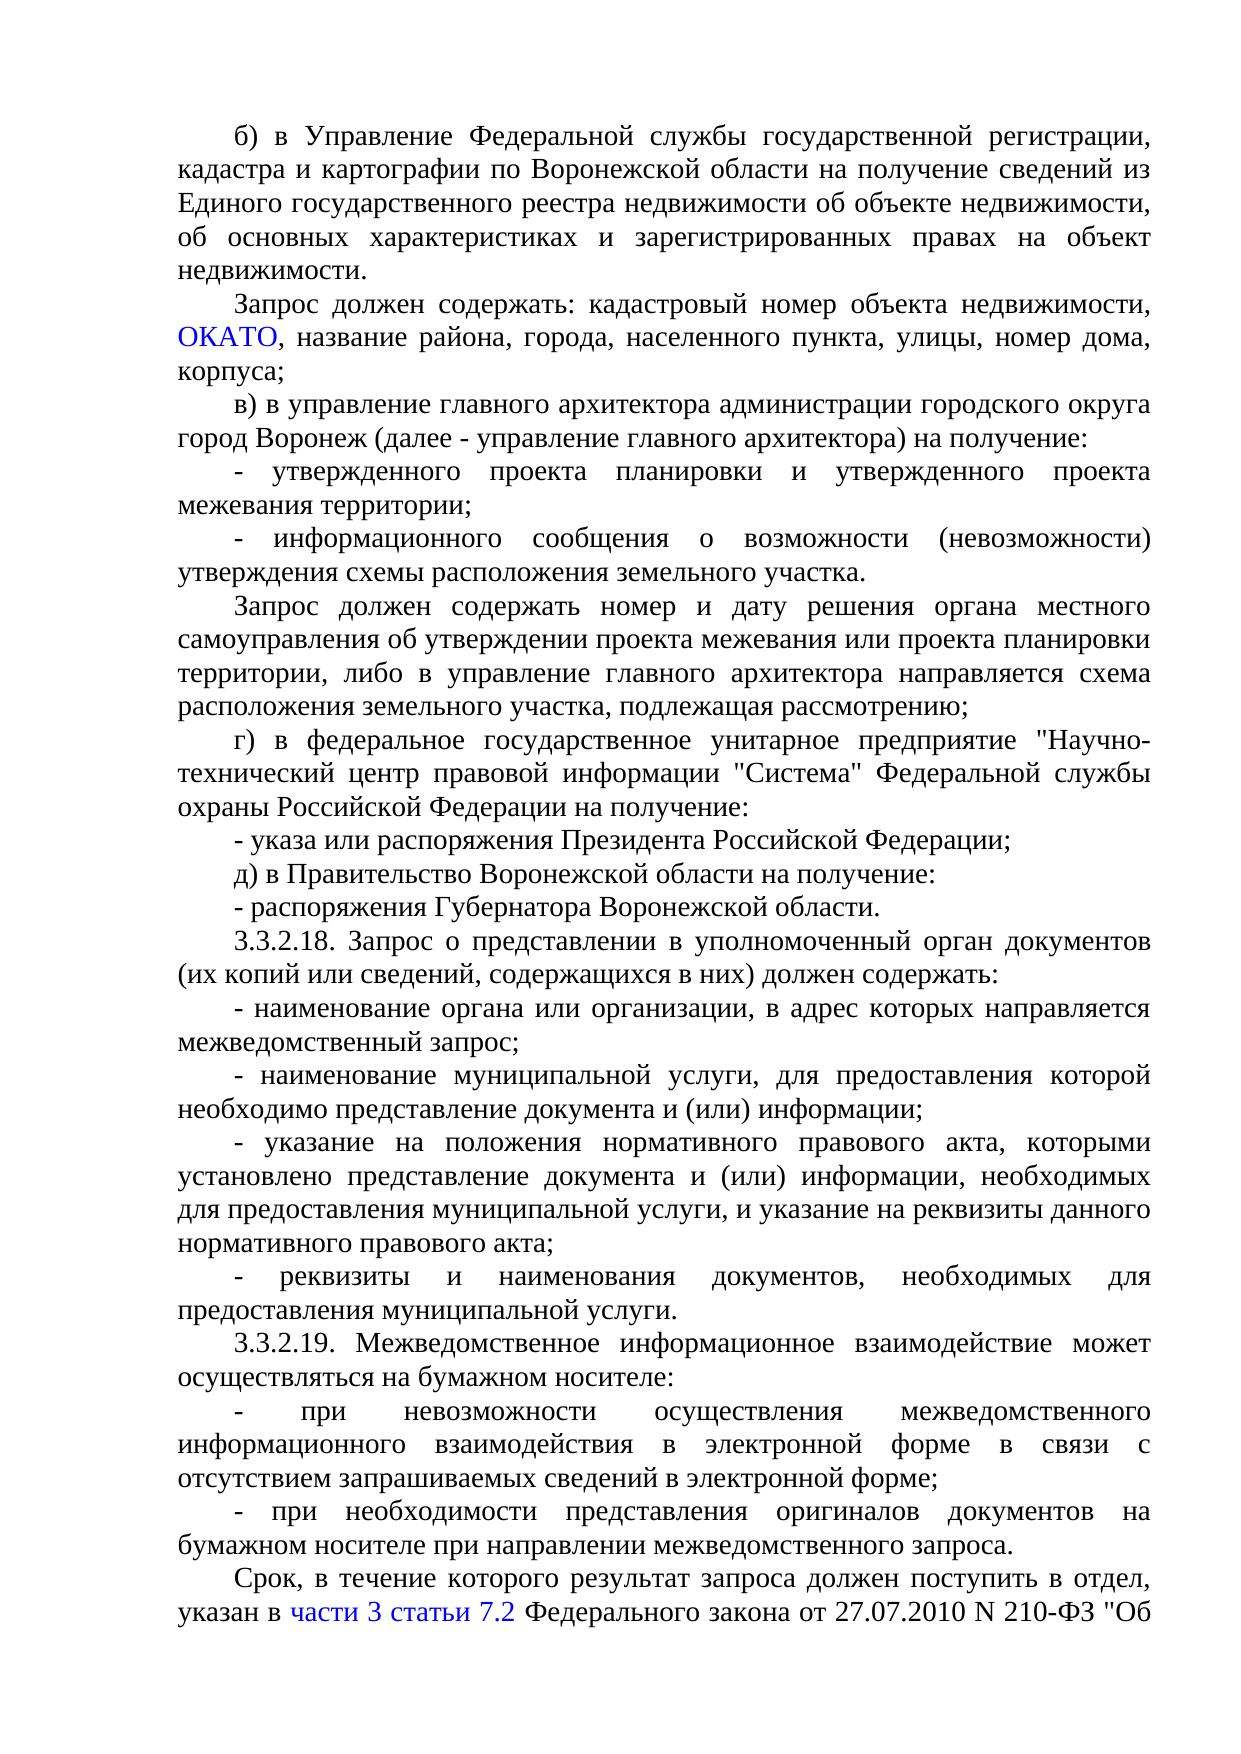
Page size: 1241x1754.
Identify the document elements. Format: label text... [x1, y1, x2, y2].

text Запрос должен содержать номер и дату решения органа местного самоуправления об утверждении проекта межевания или проекта планировки территории, либо в управление главного архитектора направляется схема расположения земельного участка, подлежащая рассмотрению; [177, 588, 1152, 722]
text д) в Правительство Воронежской области на получение: [177, 856, 1152, 889]
text 3.3.2.18. Запрос о представлении в уполномоченный орган документов (их копий или сведений, содержащихся в них) должен содержать: [177, 923, 1152, 990]
text - наименование органа или организации, в адрес которых направляется межведомственный запрос; [177, 990, 1152, 1057]
text 3.3.2.19. Межведомственное информационное взаимодействие может осуществляться на бумажном носителе: [177, 1326, 1152, 1393]
text - при невозможности осуществления межведомственного информационного взаимодействия в электронной форме в связи с отсутствием запрашиваемых сведений в электронной форме; [177, 1393, 1152, 1493]
text б) в Управление Федеральной службы государственной регистрации, кадастра и картографии по Воронежской области на получение сведений из Единого государственного реестра недвижимости об объекте недвижимости, об основных характеристиках и зарегистрированных правах на объект недвижимости. [177, 118, 1152, 286]
text - утвержденного проекта планировки и утвержденного проекта межевания территории; [177, 453, 1152, 521]
text - указа или распоряжения Президента Российской Федерации; [177, 822, 1152, 856]
text - при необходимости представления оригиналов документов на бумажном носителе при направлении межведомственного запроса. [177, 1493, 1152, 1560]
text - указание на положения нормативного правового акта, которыми установлено представление документа и (или) информации, необходимых для предоставления муниципальной услуги, и указание на реквизиты данного нормативного правового акта; [177, 1124, 1152, 1258]
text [177, 1560, 1152, 1627]
text - информационного сообщения о возможности (невозможности) утверждения схемы расположения земельного участка. [177, 521, 1152, 588]
text г) в федеральное государственное унитарное предприятие "Научно-технический центр правовой информации "Система" Федеральной службы охраны Российской Федерации на получение: [177, 722, 1152, 822]
text - реквизиты и наименования документов, необходимых для предоставления муниципальной услуги. [177, 1258, 1152, 1326]
text - распоряжения Губернатора Воронежской области. [177, 889, 1152, 923]
text - наименование муниципальной услуги, для предоставления которой необходимо представление документа и (или) информации; [177, 1057, 1152, 1124]
text в) в управление главного архитектора администрации городского округа город Воронеж (далее - управление главного архитектора) на получение: [177, 386, 1152, 453]
text Запрос должен содержать: кадастровый номер объекта недвижимости, ОКАТО, название района, города, населенного пункта, улицы, номер дома, корпуса; [177, 286, 1152, 386]
